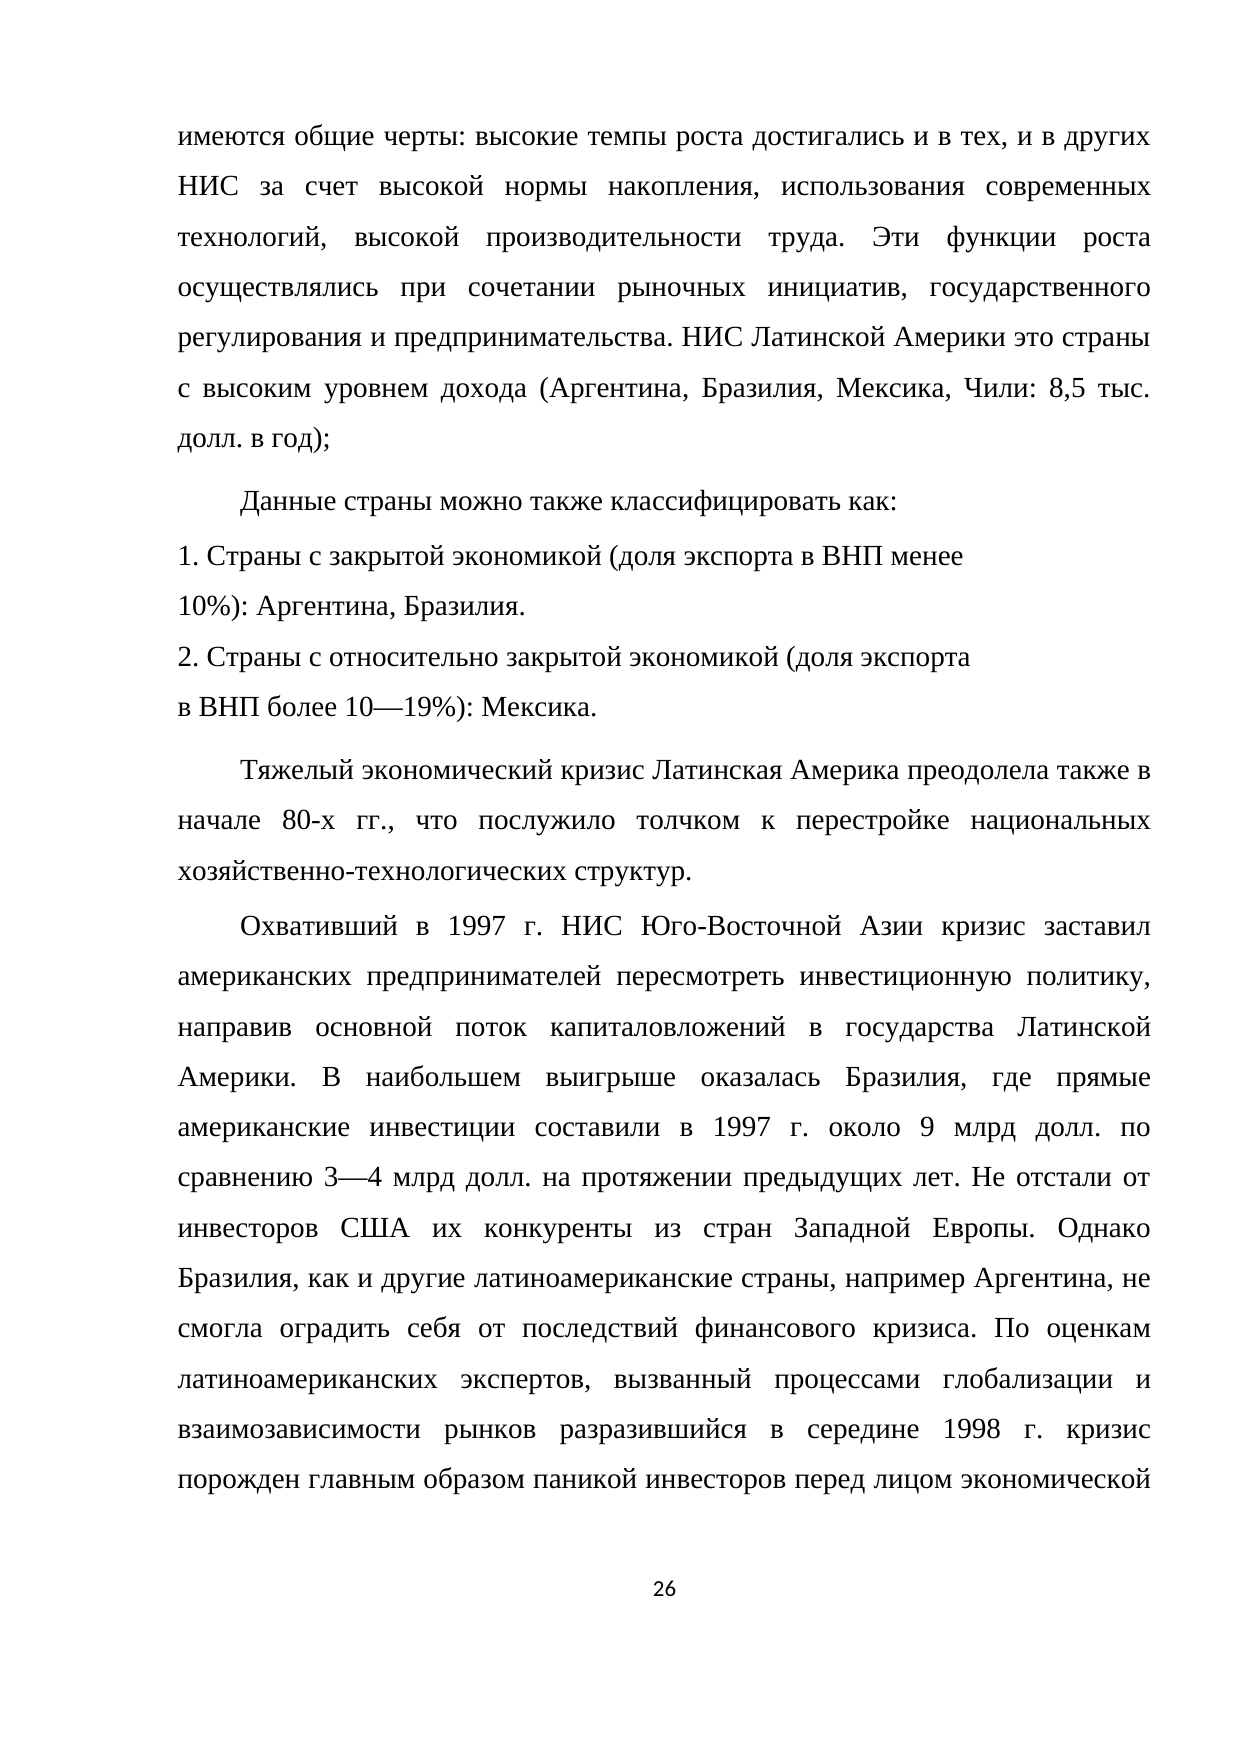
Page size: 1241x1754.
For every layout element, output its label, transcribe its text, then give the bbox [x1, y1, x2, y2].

text 10%): Аргентина, Бразилия. [177, 588, 1152, 622]
text 2. Страны с относительно закрытой экономикой (доля экспорта [177, 639, 1152, 672]
text Данные страны можно также классифицировать как: [177, 483, 1152, 516]
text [177, 118, 1152, 453]
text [177, 908, 1152, 1495]
text Тяжелый экономический кризис Латинская Америка преодолела также в начале 80-х гг., что послужило толчком к перестройке национальных хозяйственно-технологических структур. [177, 752, 1152, 886]
text в ВНП более 10—19%): Мексика. [177, 689, 1152, 723]
text 1. Страны с закрытой экономикой (доля экспорта в ВНП менее [177, 538, 1152, 572]
